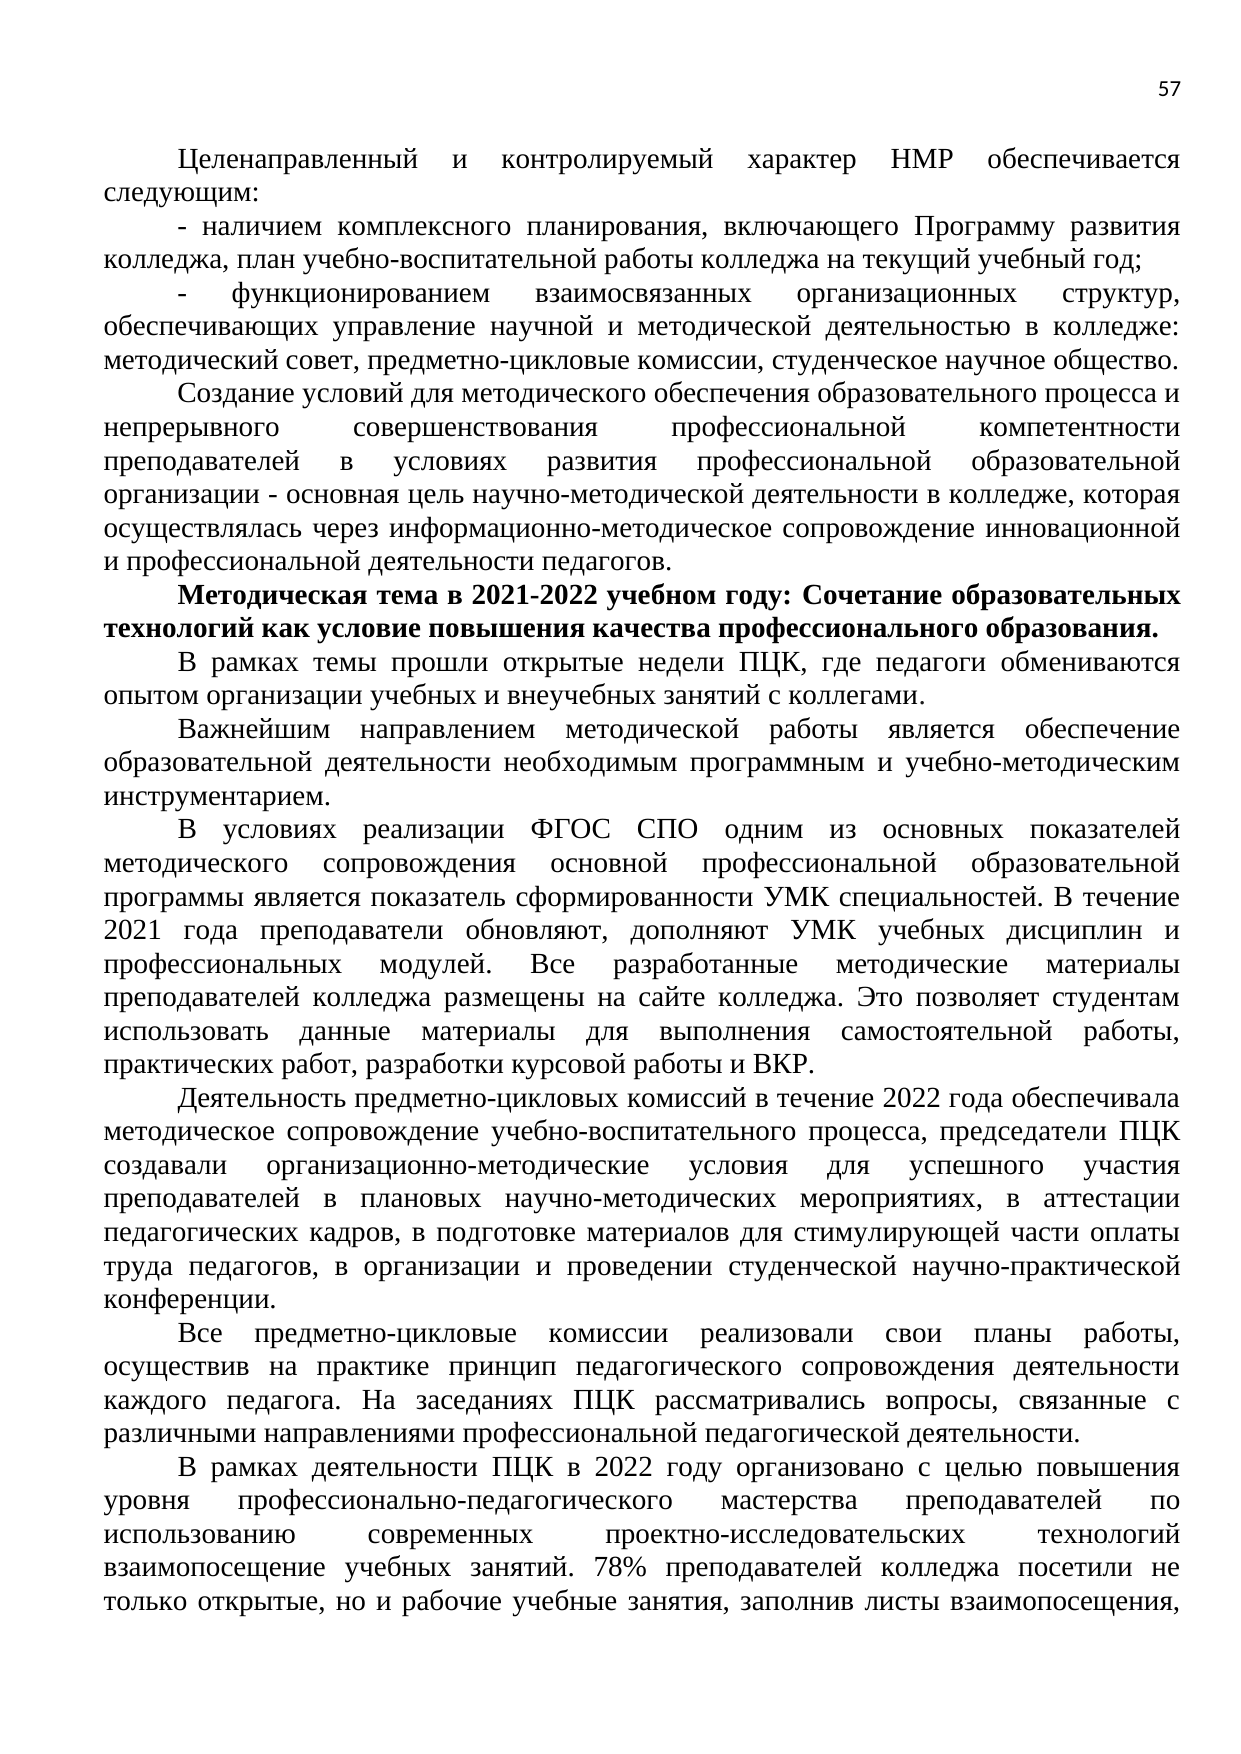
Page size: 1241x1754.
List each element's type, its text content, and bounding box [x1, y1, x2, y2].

text Создание условий для методического обеспечения образовательного процесса и непрерывного совершенствования профессиональной компетентности преподавателей в условиях развития профессиональной образовательной организации - основная цель научно-методической деятельности в колледже, которая осуществлялась через информационно-методическое сопровождение инновационной и профессиональной деятельности педагогов. [103, 376, 1181, 577]
text В условиях реализации ФГОС СПО одним из основных показателей методического сопровождения основной профессиональной образовательной программы является показатель сформированности УМК специальностей. В течение 2021 года преподаватели обновляют, дополняют УМК учебных дисциплин и профессиональных модулей. Все разработанные методические материалы преподавателей колледжа размещены на сайте колледжа. Это позволяет студентам использовать данные материалы для выполнения самостоятельной работы, практических работ, разработки курсовой работы и ВКР. [103, 812, 1181, 1080]
text Все предметно-цикловые комиссии реализовали свои планы работы, осуществив на практике принцип педагогического сопровождения деятельности каждого педагога. На заседаниях ПЦК рассматривались вопросы, связанные с различными направлениями профессиональной педагогической деятельности. [103, 1315, 1181, 1449]
text Важнейшим направлением методической работы является обеспечение образовательной деятельности необходимым программным и учебно-методическим инструментарием. [103, 711, 1181, 812]
text В рамках темы прошли открытые недели ПЦК, где педагоги обмениваются опытом организации учебных и внеучебных занятий с коллегами. [103, 644, 1181, 711]
text - наличием комплексного планирования, включающего Программу развития колледжа, план учебно-воспитательной работы колледжа на текущий учебный год; [103, 208, 1181, 275]
text Деятельность предметно-цикловых комиссий в течение 2022 года обеспечивала методическое сопровождение учебно-воспитательного процесса, председатели ПЦК создавали организационно-методические условия для успешного участия преподавателей в плановых научно-методических мероприятиях, в аттестации педагогических кадров, в подготовке материалов для стимулирующей части оплаты труда педагогов, в организации и проведении студенческой научно-практической конференции. [103, 1080, 1181, 1315]
text Целенаправленный и контролируемый характер НМР обеспечивается следующим: [103, 141, 1181, 208]
text - функционированием взаимосвязанных организационных структур, обеспечивающих управление научной и методической деятельностью в колледже: методический совет, предметно-цикловые комиссии, студенческое научное общество. [103, 275, 1181, 376]
text Методическая тема в 2021-2022 учебном году: Сочетание образовательных технологий как условие повышения качества профессионального образования. [103, 577, 1181, 644]
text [103, 1449, 1181, 1617]
